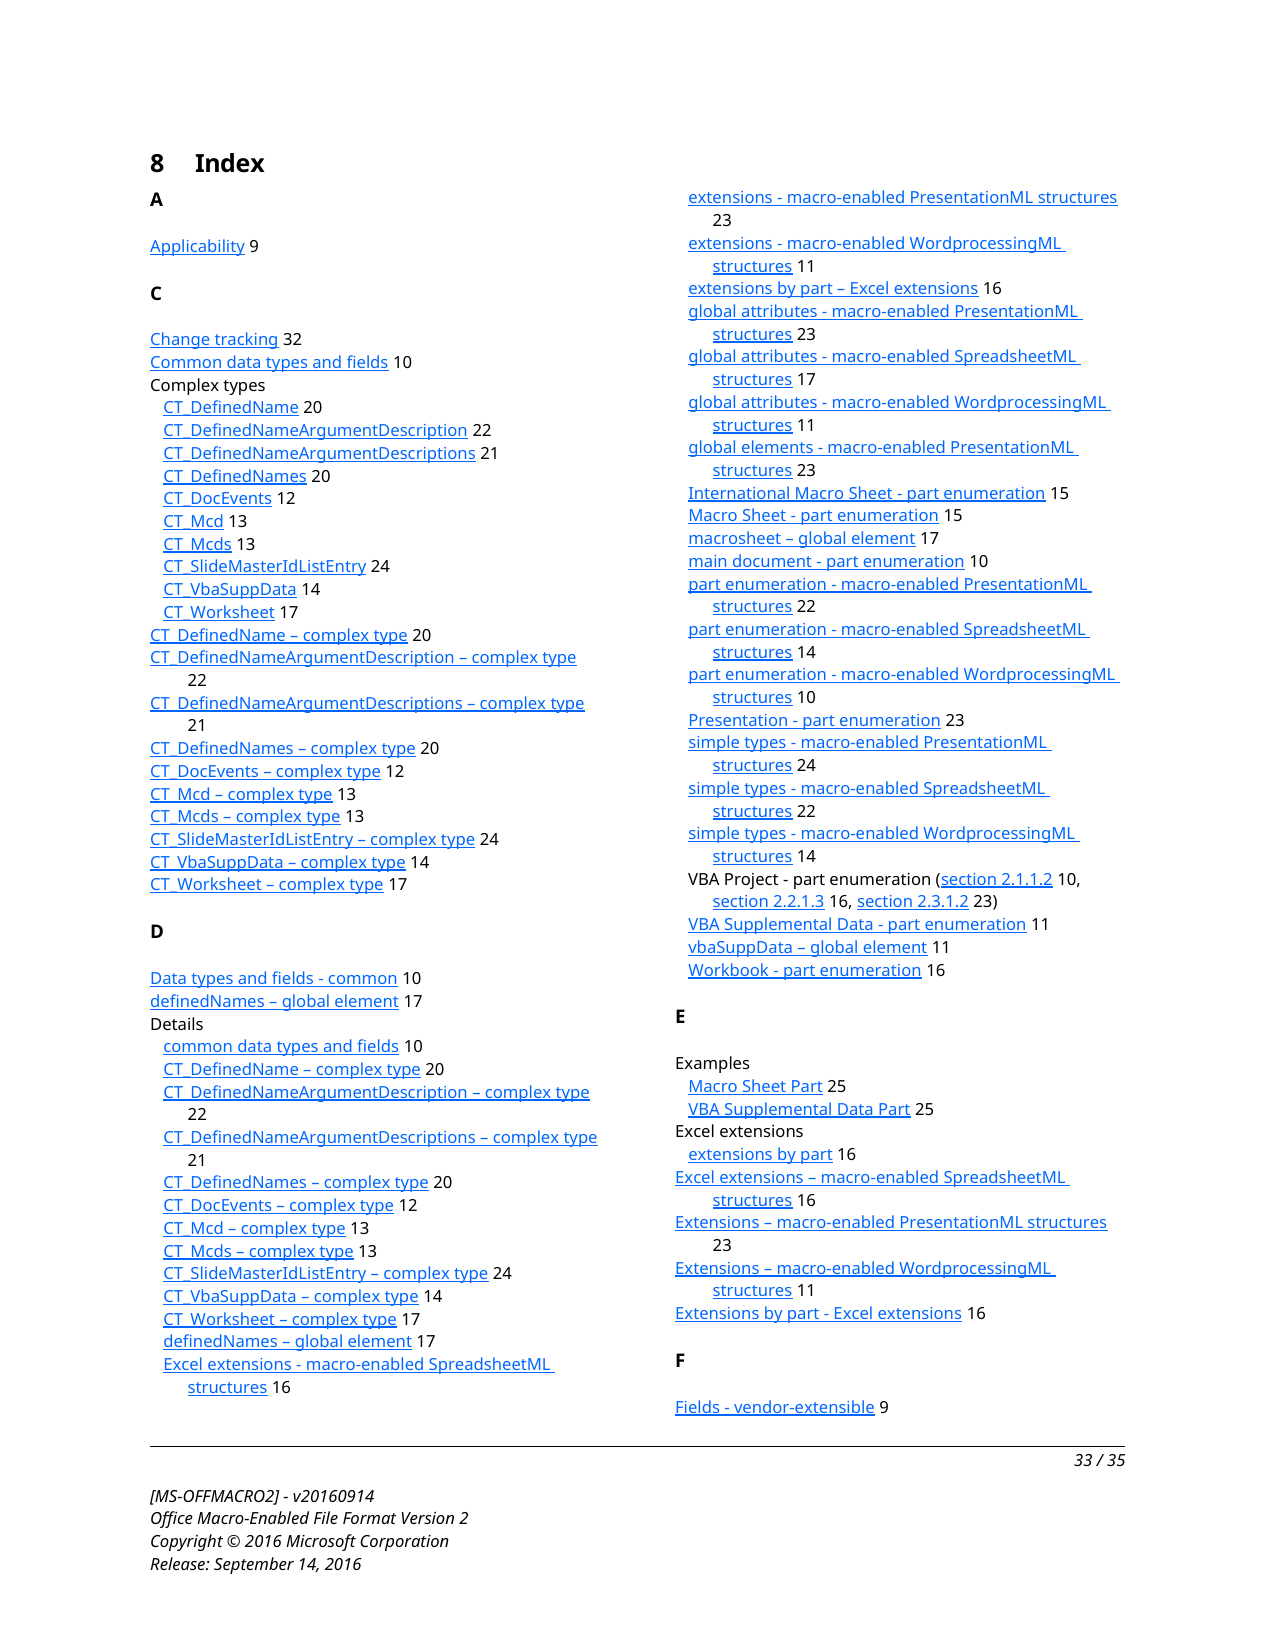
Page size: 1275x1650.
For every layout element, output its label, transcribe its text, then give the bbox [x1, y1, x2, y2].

text CT_DocEvents 11 [150, 487, 600, 510]
text Common data types and fields 10 [150, 351, 600, 373]
text CT_Mcd – complex type 12 [150, 1216, 600, 1239]
text Extensions by part - Excel extensions 16 [675, 1302, 1125, 1324]
text main document - part enumeration 10 [675, 549, 1125, 572]
text extensions by part – Excel extensions 16 [675, 277, 1125, 300]
text CT_DefinedNameArgumentDescription – complex type 21 [150, 1080, 600, 1126]
text Complex types [150, 373, 600, 396]
text Data types and fields - common 10 [150, 967, 600, 989]
text Fields - vendor-extensible 9 [675, 1395, 1125, 1418]
text extensions - macro-enabled WordprocessingML structures 11 [675, 232, 1125, 277]
text simple types - macro-enabled PresentationML structures 23 [675, 731, 1125, 777]
text Presentation - part enumeration 22 [675, 708, 1125, 731]
text CT_Worksheet – complex type 17 [150, 873, 600, 896]
text CT_Mcd – complex type 12 [150, 782, 600, 805]
text CT_DefinedName – complex type 20 [150, 623, 600, 646]
text CT_Mcds 13 [150, 532, 600, 555]
text global attributes - macro-enabled PresentationML structures 23 [675, 300, 1125, 345]
text E [675, 1004, 1125, 1029]
text CT_Mcds – complex type 13 [150, 1239, 600, 1262]
text Details [150, 1012, 600, 1035]
text CT_DefinedNames 20 [150, 464, 600, 487]
text International Macro Sheet - part enumeration 14 [675, 481, 1125, 504]
text Excel extensions - macro-enabled SpreadsheetML structures 16 [150, 1353, 600, 1398]
text extensions by part 16 [675, 1143, 1125, 1165]
text A [150, 186, 600, 212]
text Excel extensions [675, 1120, 1125, 1143]
text Extensions – macro-enabled PresentationML structures 23 [675, 1211, 1125, 1256]
text Workbook - part enumeration 16 [675, 958, 1125, 981]
text D [150, 918, 600, 944]
text CT_Mcd 12 [150, 510, 600, 532]
text Examples [675, 1052, 1125, 1074]
text CT_VbaSuppData – complex type 13 [150, 1284, 600, 1307]
text CT_DefinedNames – complex type 20 [150, 1171, 600, 1194]
text CT_VbaSuppData 13 [150, 578, 600, 601]
text CT_DefinedNameArgumentDescriptions – complex type 21 [150, 691, 600, 737]
text CT_SlideMasterIdListEntry – complex type 23 [150, 1262, 600, 1284]
text CT_DefinedNameArgumentDescriptions 21 [150, 442, 600, 464]
text macrosheet – global element 16 [675, 527, 1125, 549]
text F [675, 1347, 1125, 1373]
text definedNames – global element 17 [150, 1330, 600, 1353]
text definedNames – global element 17 [150, 989, 600, 1012]
text global elements - macro-enabled PresentationML structures 23 [675, 436, 1125, 481]
text CT_DefinedNames – complex type 20 [150, 737, 600, 759]
text Macro Sheet Part 24 [675, 1074, 1125, 1097]
text global attributes - macro-enabled WordprocessingML structures 11 [675, 391, 1125, 436]
text CT_Worksheet 17 [150, 601, 600, 623]
text vbaSuppData – global element 11 [675, 936, 1125, 958]
text CT_DefinedName – complex type 20 [150, 1057, 600, 1080]
text part enumeration - macro-enabled SpreadsheetML structures 14 [675, 618, 1125, 663]
text CT_DefinedNameArgumentDescription – complex type 21 [150, 646, 600, 691]
text Applicability 9 [150, 234, 600, 257]
text CT_SlideMasterIdListEntry 23 [150, 555, 600, 578]
text CT_DefinedName 20 [150, 396, 600, 419]
text VBA Project - part enumeration (section 2.1.1.2 10, section 2.2.1.3 15, section 2.3.1.2 22) [675, 867, 1125, 913]
text CT_DefinedNameArgumentDescriptions – complex type 21 [150, 1126, 600, 1171]
text Extensions – macro-enabled WordprocessingML structures 11 [675, 1256, 1125, 1302]
text CT_SlideMasterIdListEntry – complex type 23 [150, 828, 600, 850]
text extensions - macro-enabled PresentationML structures 23 [675, 186, 1125, 232]
text C [150, 280, 600, 305]
text Excel extensions – macro-enabled SpreadsheetML structures 16 [675, 1165, 1125, 1211]
text Macro Sheet - part enumeration 15 [675, 504, 1125, 527]
text simple types - macro-enabled SpreadsheetML structures 22 [675, 777, 1125, 822]
text CT_DocEvents – complex type 11 [150, 1194, 600, 1216]
text VBA Supplemental Data Part 24 [675, 1097, 1125, 1120]
text CT_VbaSuppData – complex type 13 [150, 850, 600, 873]
text global attributes - macro-enabled SpreadsheetML structures 17 [675, 345, 1125, 391]
text Change tracking 30 [150, 328, 600, 351]
text CT_Worksheet – complex type 17 [150, 1307, 600, 1330]
subtitle Index [150, 146, 1125, 180]
text CT_DocEvents – complex type 11 [150, 759, 600, 782]
text part enumeration - macro-enabled PresentationML structures 22 [675, 572, 1125, 618]
text part enumeration - macro-enabled WordprocessingML structures 10 [675, 663, 1125, 708]
text CT_DefinedNameArgumentDescription 21 [150, 419, 600, 442]
text common data types and fields 10 [150, 1035, 600, 1057]
text VBA Supplemental Data - part enumeration 11 [675, 913, 1125, 936]
text CT_Mcds – complex type 13 [150, 805, 600, 828]
text simple types - macro-enabled WordprocessingML structures 14 [675, 822, 1125, 867]
